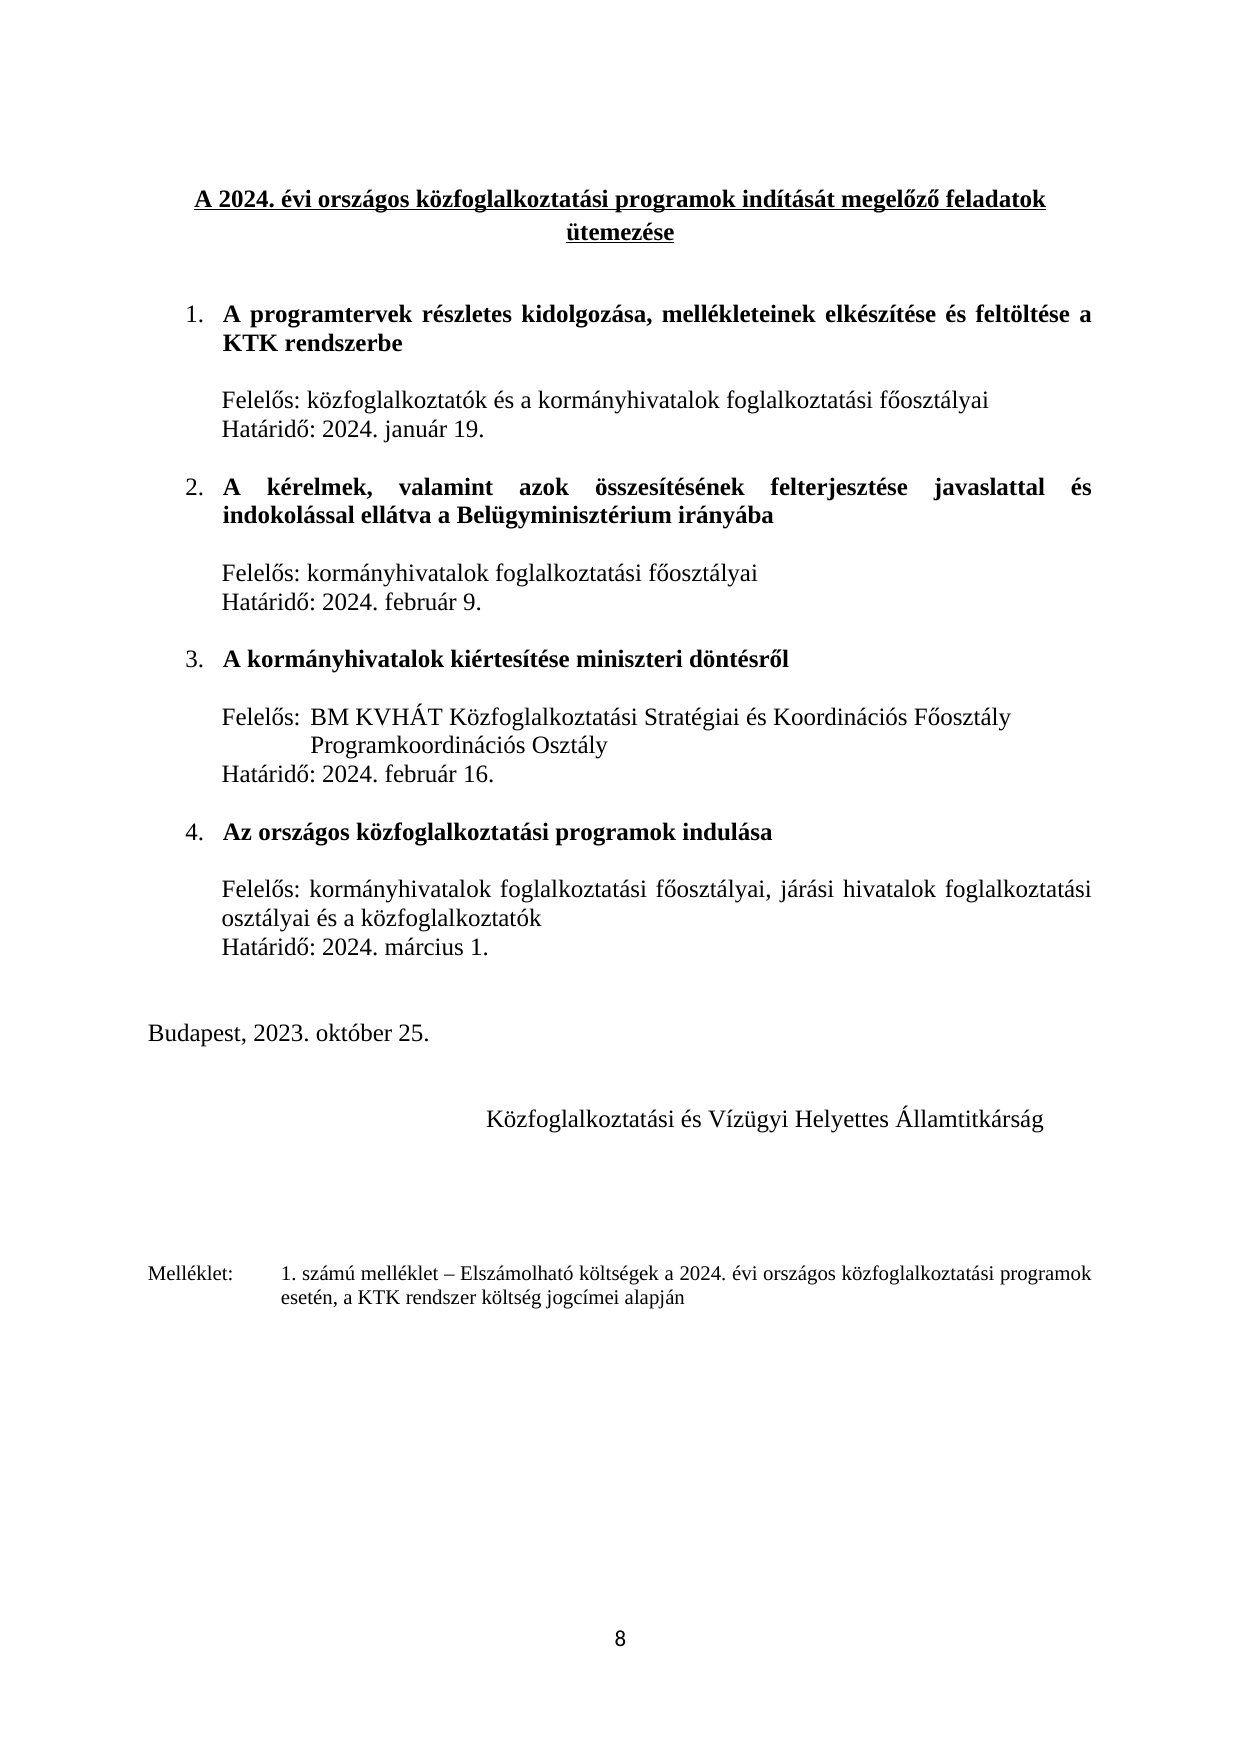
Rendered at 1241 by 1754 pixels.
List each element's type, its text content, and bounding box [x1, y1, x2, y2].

list Budapest, 2023. október 25. [148, 1018, 1092, 1047]
list A programtervek részletes kidolgozása, mellékleteinek elkészítése és feltöltése a KTK rendszerbe [185, 299, 1092, 357]
text Felelős: BM KVHÁT Közfoglalkoztatási Stratégiai és Koordinációs Főosztály [148, 702, 1092, 731]
text Határidő: 2024. január 19. [221, 414, 1092, 443]
text Határidő: 2024. február 9. [221, 587, 1092, 616]
text Felelős: kormányhivatalok foglalkoztatási főosztályai, járási hivatalok foglalkoztatási osztályai és a közfoglalkoztatók [221, 874, 1092, 932]
text Felelős: közfoglalkoztatók és a kormányhivatalok foglalkoztatási főosztályai [221, 386, 1092, 414]
text Közfoglalkoztatási és Vízügyi Helyettes Államtitkárság [223, 1104, 1092, 1132]
text Határidő: 2024. március 1. [221, 932, 1092, 961]
list A kormányhivatalok kiértesítése miniszteri döntésről [185, 644, 1092, 673]
list Az országos közfoglalkoztatási programok indulása [185, 817, 1092, 846]
list A kérelmek, valamint azok összesítésének felterjesztése javaslattal és indokolással ellátva a Belügyminisztérium irányába [185, 472, 1092, 529]
text A 2024. évi országos közfoglalkoztatási programok indítását megelőző feladatok ütemezése [148, 184, 1092, 246]
text Melléklet: 1. számú melléklet – Elszámolható költségek a 2024. évi országos közfoglalkoztatási programok esetén, a KTK rendszer költség jogcímei alapján [148, 1261, 1092, 1309]
text Programkoordinációs Osztály [148, 731, 1092, 759]
text Határidő: 2024. február 16. [221, 759, 1092, 788]
text Felelős: kormányhivatalok foglalkoztatási főosztályai [221, 558, 1092, 587]
